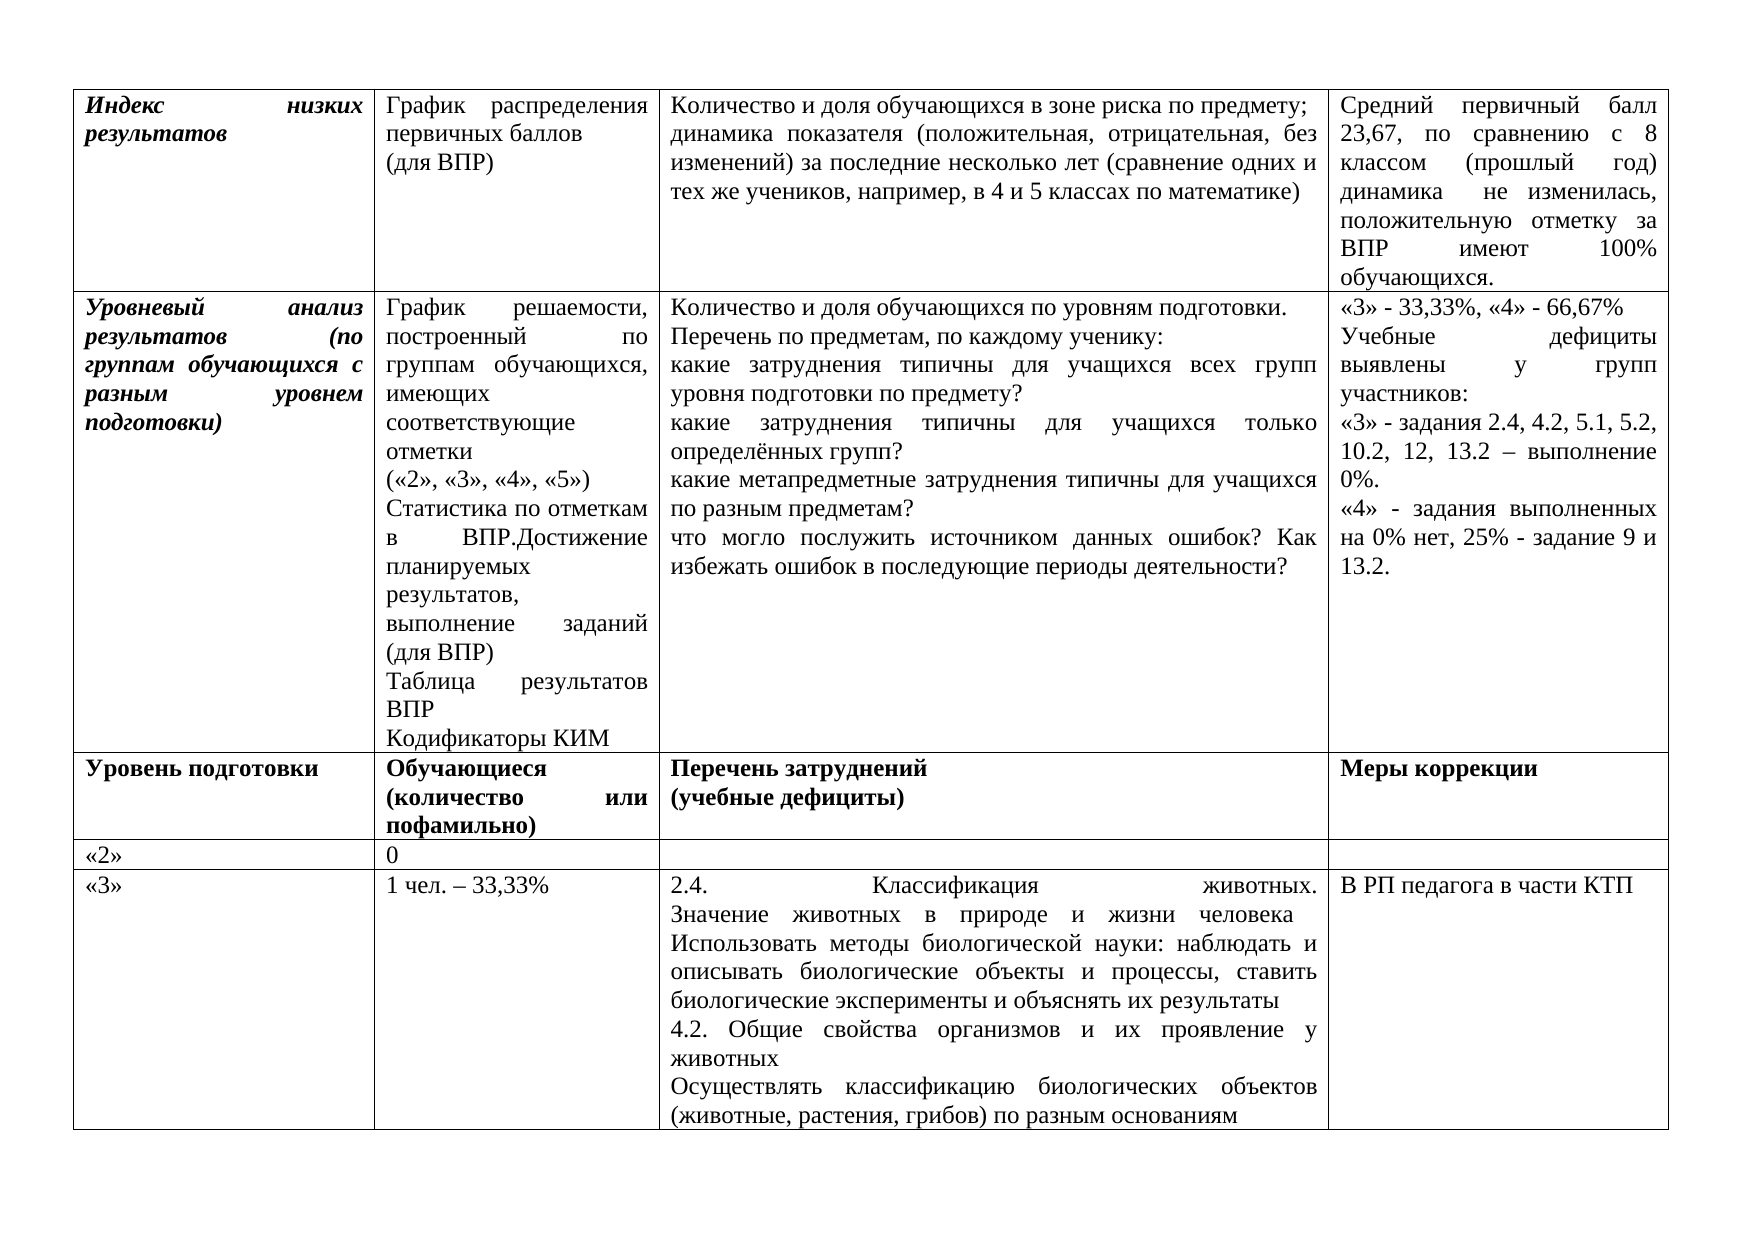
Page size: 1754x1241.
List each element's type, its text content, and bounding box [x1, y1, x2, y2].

table_cell Перечень затруднений (учебные дефициты) [660, 753, 1328, 839]
table_cell [1329, 840, 1668, 869]
table_cell Обучающиеся (количество или пофамильно) [375, 753, 659, 839]
table_cell [660, 840, 1328, 869]
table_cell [660, 870, 1328, 1129]
table_cell Средний первичный балл 23,67, по сравнению с 8 классом (прошлый год) динамика не изменилась, положительную отметку за ВПР имеют 100% обучающихся. [1329, 90, 1668, 291]
table_cell График распределения первичных баллов (для ВПР) [375, 90, 659, 291]
table_cell Количество и доля обучающихся в зоне риска по предмету; динамика показателя (положительная, отрицательная, без изменений) за последние несколько лет (сравнение одних и тех же учеников, например, в 4 и 5 классах по математике) [660, 90, 1328, 291]
table_cell Индекс низких результатов [74, 90, 374, 291]
table_cell «3» - 33,33%, «4» - 66,67% Учебные дефициты выявлены у групп участников: «3» - задания 2.4, 4.2, 5.1, 5.2, 10.2, 12, 13.2 – выполнение 0%. «4» - задания выполненных на 0% нет, 25% - задание 9 и 13.2. [1329, 292, 1668, 752]
table_cell Количество и доля обучающихся по уровням подготовки. Перечень по предметам, по каждому ученику: какие затруднения типичны для учащихся всех групп уровня подготовки по предмету? какие затруднения типичны для учащихся только определённых групп? какие метапредметные затруднения типичны для учащихся по разным предметам? что могло послужить источником данных ошибок? Как избежать ошибок в последующие периоды деятельности? [660, 292, 1328, 752]
table_cell «2» [74, 840, 374, 869]
table_cell Уровень подготовки [74, 753, 374, 839]
table_cell 1 чел. – 33,33% [375, 870, 659, 1129]
table_cell «3» [74, 870, 374, 1129]
table_cell 0 [375, 840, 659, 869]
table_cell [1329, 870, 1668, 1129]
table_cell График решаемости, построенный по группам обучающихся, имеющих соответствующие отметки («2», «3», «4», «5») Статистика по отметкам в ВПР.Достижение планируемых результатов, выполнение заданий (для ВПР) Таблица результатов ВПР Кодификаторы КИМ [375, 292, 659, 752]
table_cell Меры коррекции [1329, 753, 1668, 839]
table_cell Уровневый анализ результатов (по группам обучающихся с разным уровнем подготовки) [74, 292, 374, 752]
